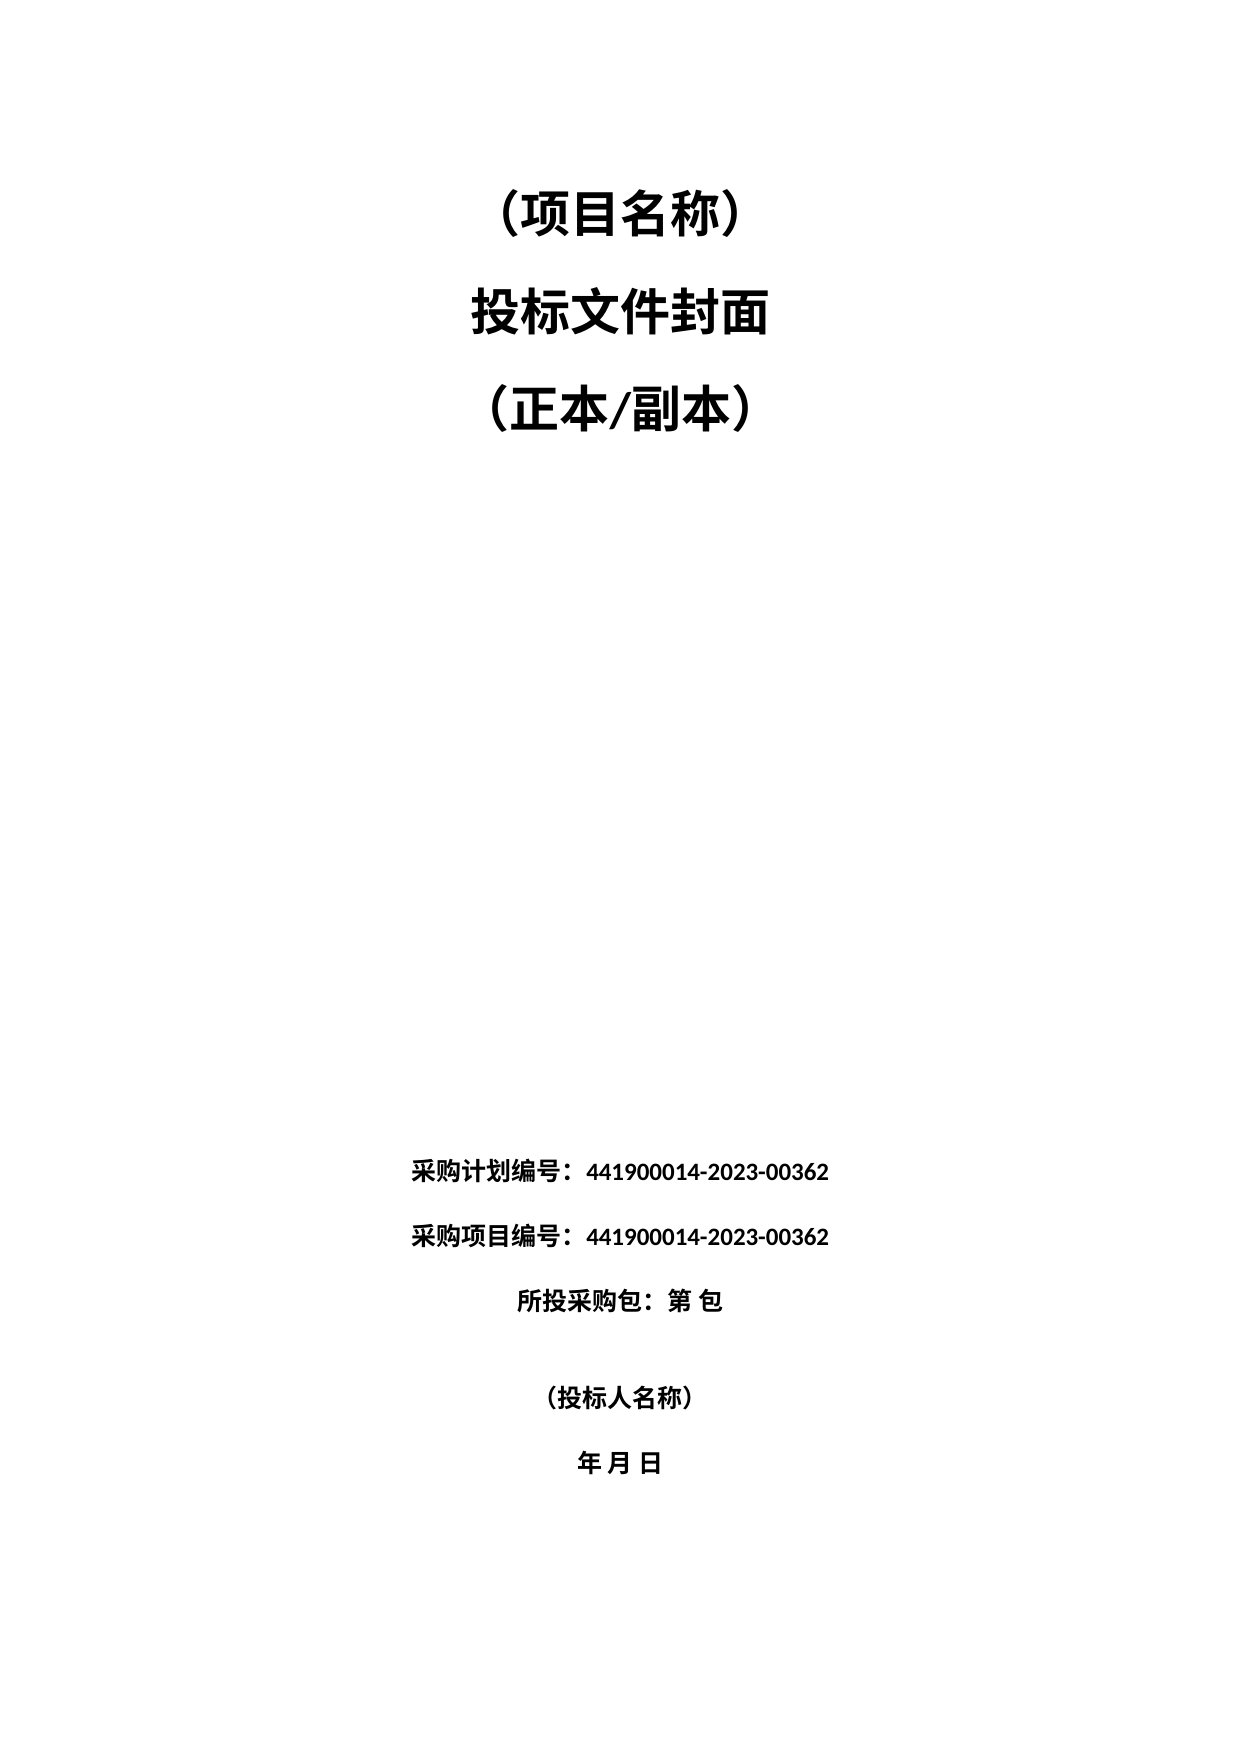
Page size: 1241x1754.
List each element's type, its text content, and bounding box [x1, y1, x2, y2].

text （正本/副本） [187, 357, 1053, 1137]
text 所投采购包：第 包 [187, 1267, 1053, 1332]
text 投标文件封面 [187, 259, 1053, 357]
text 采购项目编号：441900014-2023-00362 [187, 1202, 1053, 1267]
text （项目名称） [187, 162, 1053, 259]
text 采购计划编号：441900014-2023-00362 [187, 1137, 1053, 1202]
text （投标人名称） [187, 1364, 1053, 1429]
text 年 月 日 [187, 1429, 1053, 1494]
